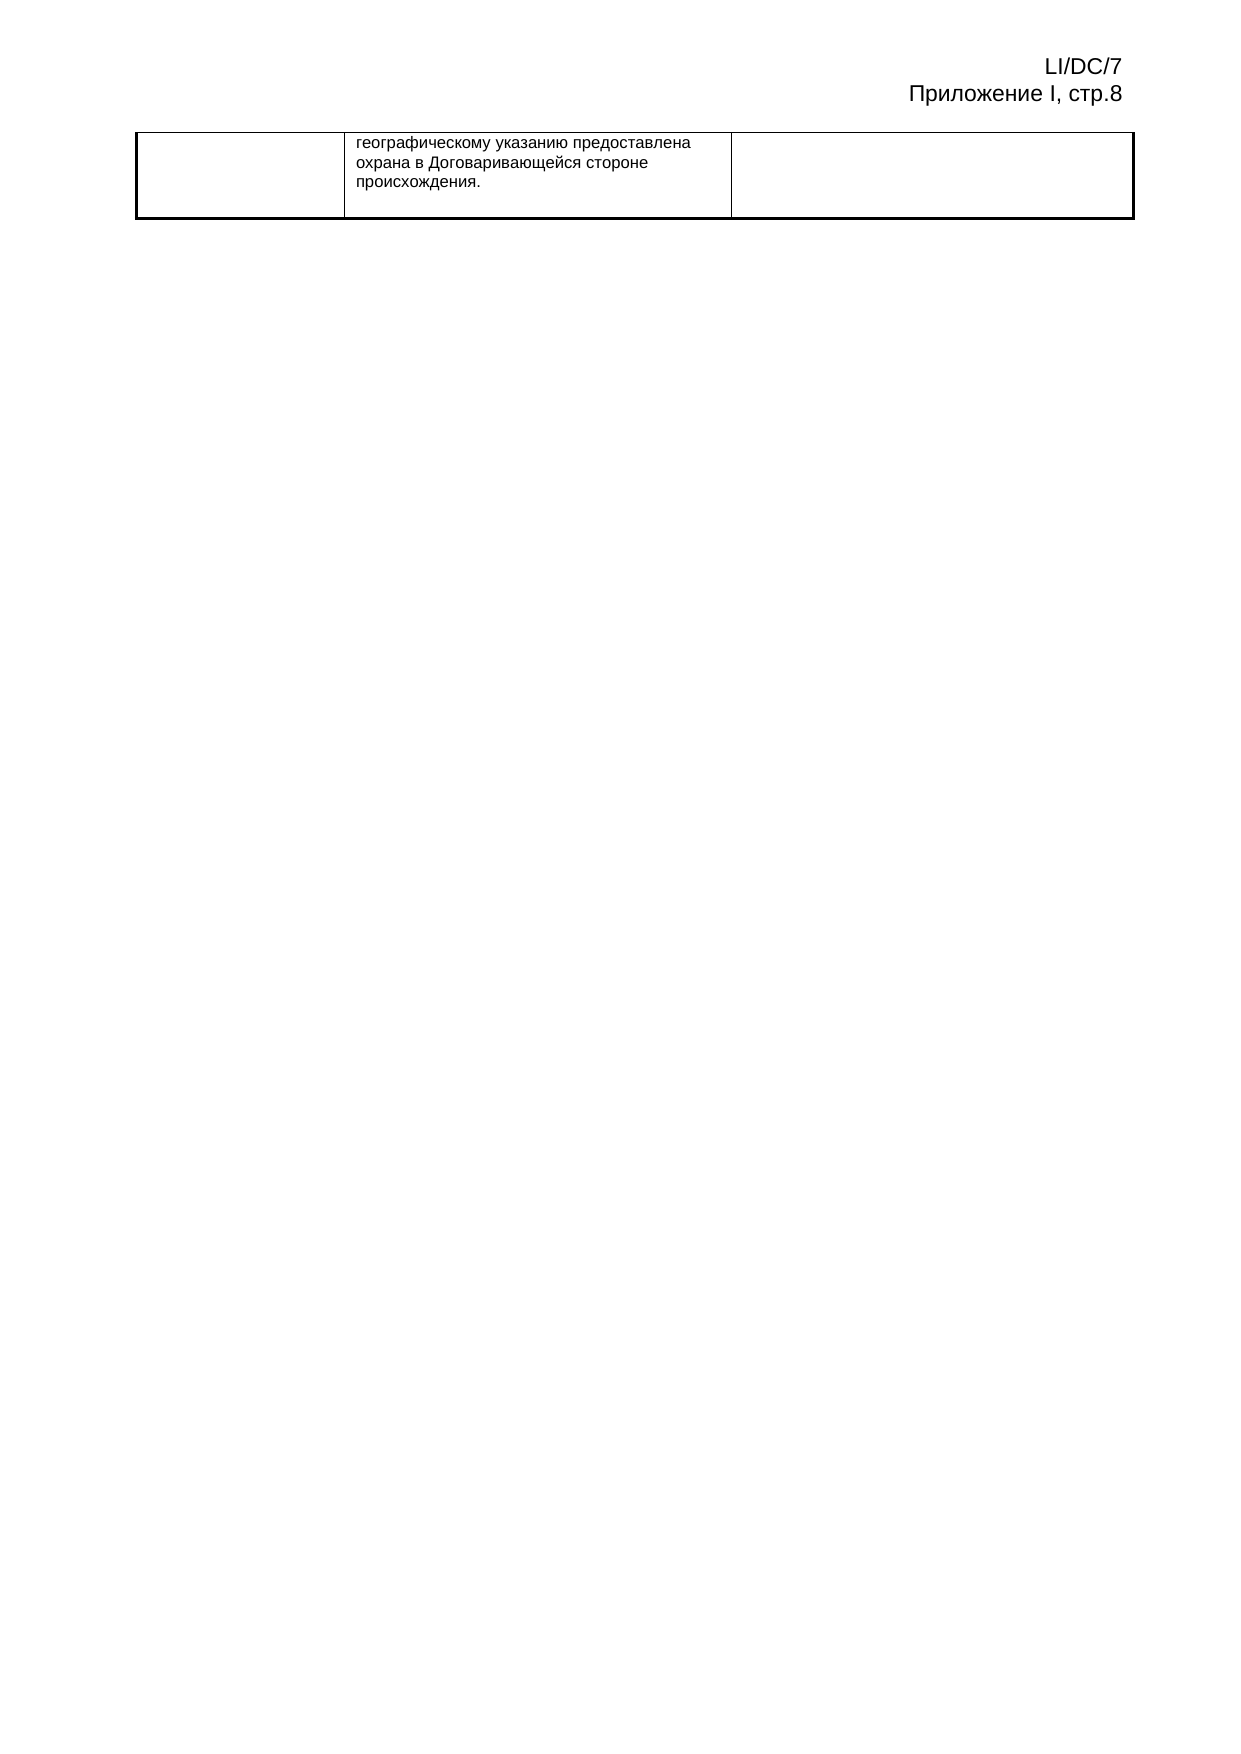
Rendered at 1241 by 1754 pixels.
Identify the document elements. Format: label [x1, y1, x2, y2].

table_cell [732, 133, 1132, 217]
table_cell [138, 133, 344, 217]
table_cell [345, 133, 731, 217]
